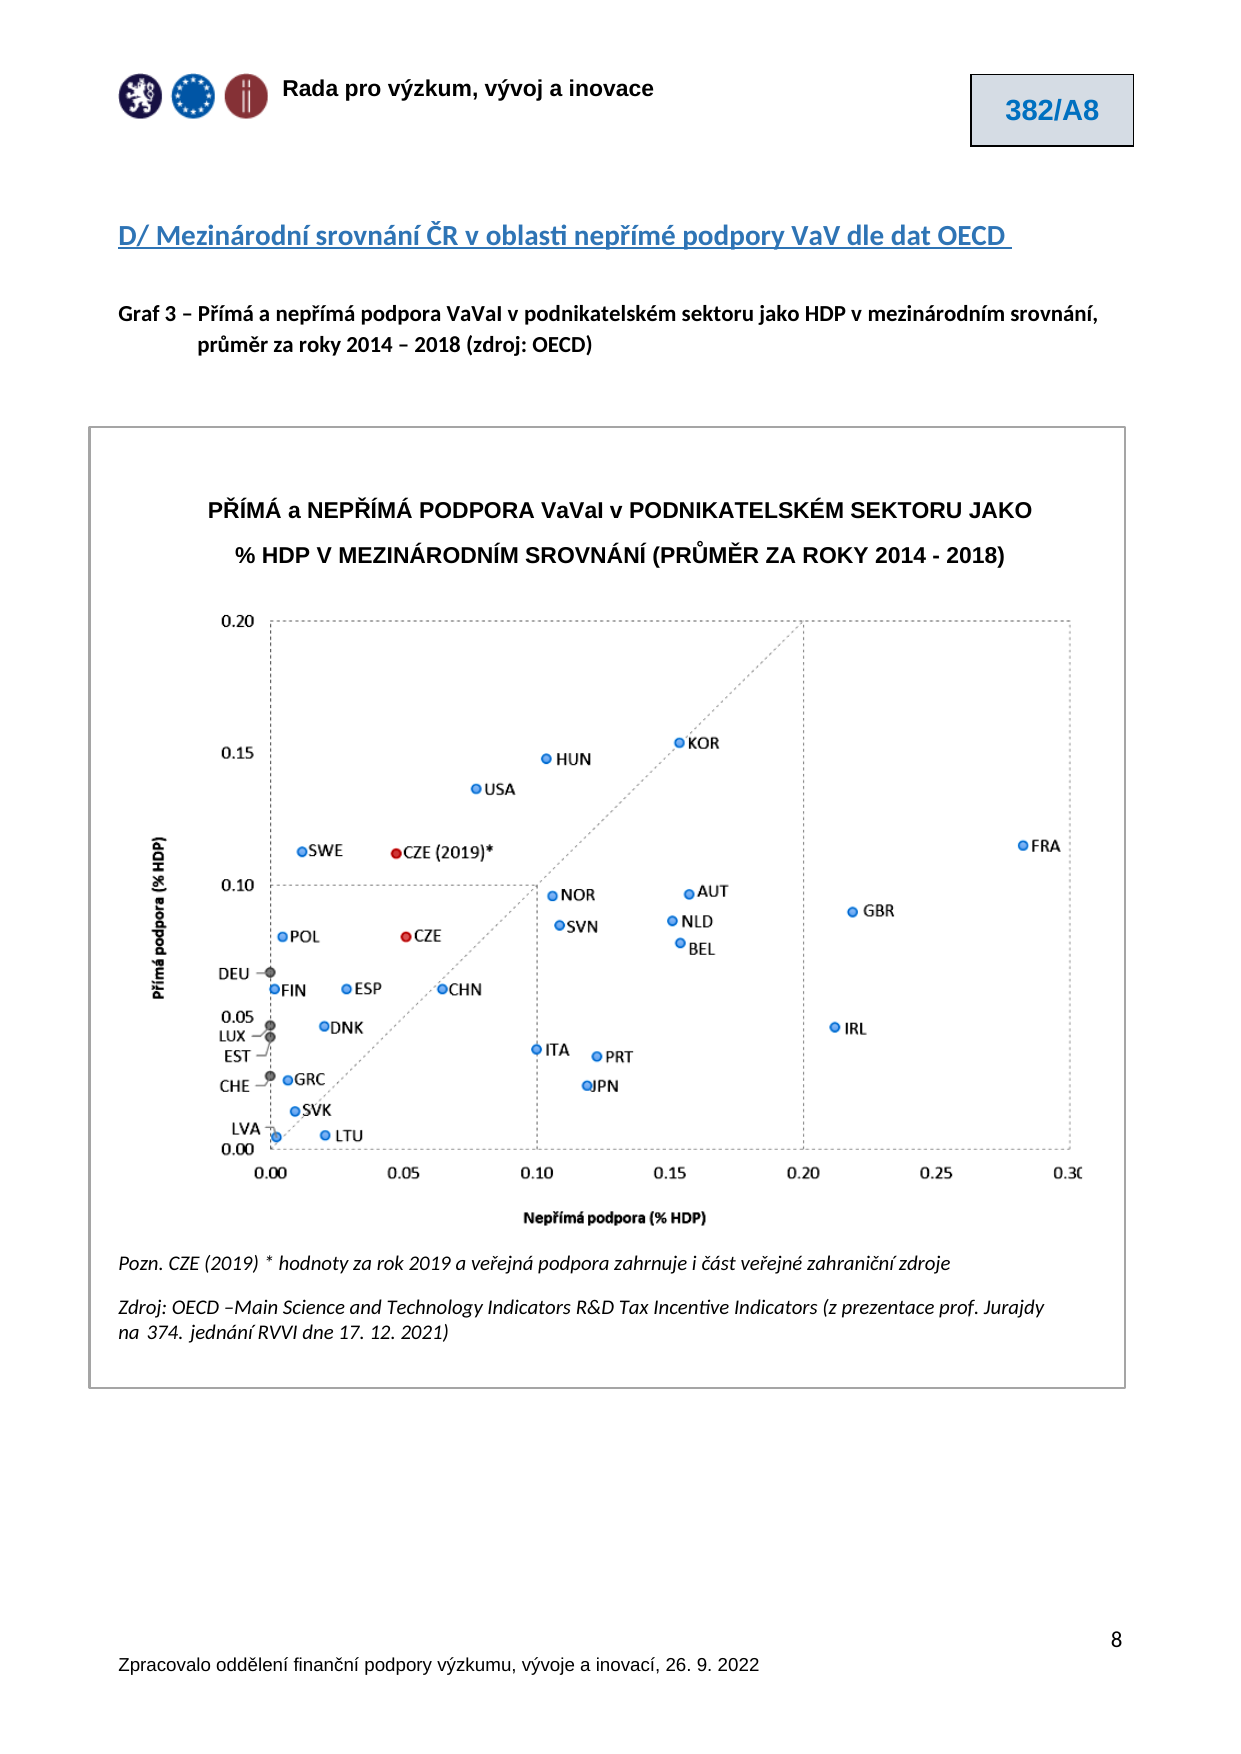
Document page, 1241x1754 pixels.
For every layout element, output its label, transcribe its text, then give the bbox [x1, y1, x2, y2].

text Pozn. CZE (2019) * hodnoty za rok 2019 a veřejná podpora zahrnuje i část veřejné zahraniční zdroje [118, 587, 1122, 1275]
text průměr za roky 2014 – 2018 (zdroj: OECD) [118, 330, 1122, 358]
text Graf 3 – Přímá a nepřímá podpora VaVaI v podnikatelském sektoru jako HDP v mezinárodním srovnání, [118, 299, 1122, 327]
text Zdroj: OECD –Main Science and Technology Indicators R&D Tax Incentive Indicators (z prezentace prof. Jurajdy na 374. jednání RVVI dne 17. 12. 2021) [118, 1294, 1122, 1345]
picture [118, 73, 268, 120]
text PŘÍMÁ a NEPŘÍMÁ PODPORA VaVaI v PODNIKATELSKÉM SEKTORU JAKO [118, 497, 1122, 523]
text % HDP V MEZINÁRODNÍM SROVNÁNÍ (PRŮMĚR ZA ROKY 2014 - 2018) [118, 542, 1122, 568]
subtitle D/ Mezinárodní srovnání ČR v oblasti nepřímé podpory VaV dle dat OECD [118, 217, 1122, 253]
